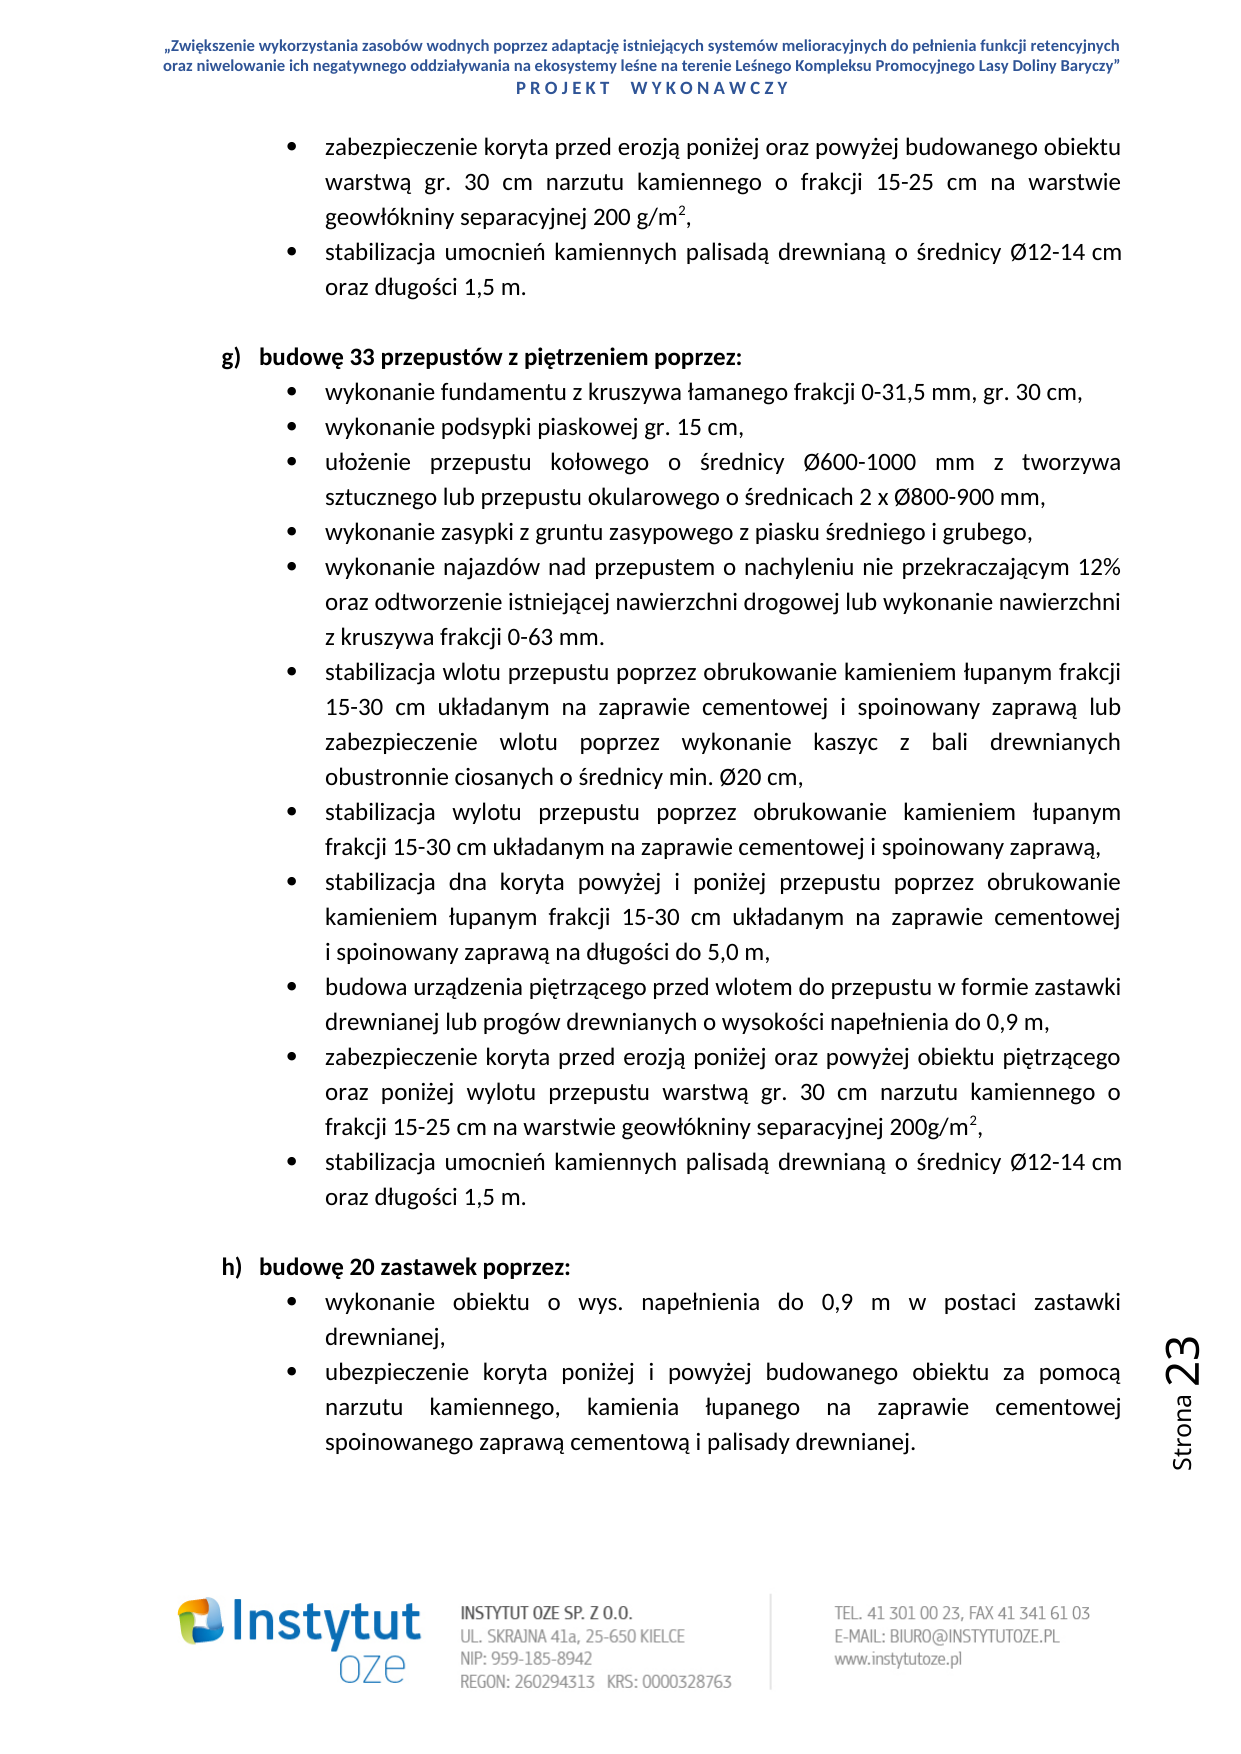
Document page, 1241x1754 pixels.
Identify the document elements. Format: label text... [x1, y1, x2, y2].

list stabilizacja wylotu przepustu poprzez obrukowanie kamieniem łupanym frakcji 15-30 cm układanym na zaprawie cementowej i spoinowany zaprawą, [287, 796, 1122, 862]
list budowę 33 przepustów z piętrzeniem poprzez: [221, 341, 1122, 372]
list wykonanie podsypki piaskowej gr. 15 cm, [287, 411, 1122, 442]
list wykonanie fundamentu z kruszywa łamanego frakcji 0-31,5 mm, gr. 30 cm, [287, 376, 1122, 407]
list zabezpieczenie koryta przed erozją poniżej oraz powyżej obiektu piętrzącego oraz poniżej wylotu przepustu warstwą gr. 30 cm narzutu kamiennego o frakcji 15-25 cm na warstwie geowłókniny separacyjnej 200g/m2, [287, 1041, 1122, 1142]
list ubezpieczenie koryta poniżej i powyżej budowanego obiektu za pomocą narzutu kamiennego, kamienia łupanego na zaprawie cementowej spoinowanego zaprawą cementową i palisady drewnianej. [287, 1356, 1122, 1457]
list stabilizacja wlotu przepustu poprzez obrukowanie kamieniem łupanym frakcji 15-30 cm układanym na zaprawie cementowej i spoinowany zaprawą lub zabezpieczenie wlotu poprzez wykonanie kaszyc z bali drewnianych obustronnie ciosanych o średnicy min. Ø20 cm, [287, 656, 1122, 792]
list budowę 20 zastawek poprzez: [221, 1251, 1122, 1282]
list stabilizacja dna koryta powyżej i poniżej przepustu poprzez obrukowanie kamieniem łupanym frakcji 15-30 cm układanym na zaprawie cementowej i spoinowany zaprawą na długości do 5,0 m, [287, 866, 1122, 967]
list zabezpieczenie koryta przed erozją poniżej oraz powyżej budowanego obiektu warstwą gr. 30 cm narzutu kamiennego o frakcji 15-25 cm na warstwie geowłókniny separacyjnej 200 g/m2, [287, 131, 1122, 232]
picture [177, 1587, 1110, 1705]
list stabilizacja umocnień kamiennych palisadą drewnianą o średnicy Ø12-14 cm oraz długości 1,5 m. [287, 236, 1122, 302]
list wykonanie zasypki z gruntu zasypowego z piasku średniego i grubego, [287, 516, 1122, 547]
list wykonanie najazdów nad przepustem o nachyleniu nie przekraczającym 12% oraz odtworzenie istniejącej nawierzchni drogowej lub wykonanie nawierzchni z kruszywa frakcji 0-63 mm. [287, 551, 1122, 652]
list wykonanie obiektu o wys. napełnienia do 0,9 m w postaci zastawki drewnianej, [287, 1286, 1122, 1352]
list ułożenie przepustu kołowego o średnicy Ø600-1000 mm z tworzywa sztucznego lub przepustu okularowego o średnicach 2 x Ø800-900 mm, [287, 446, 1122, 512]
list budowa urządzenia piętrzącego przed wlotem do przepustu w formie zastawki drewnianej lub progów drewnianych o wysokości napełnienia do 0,9 m, [287, 971, 1122, 1037]
list stabilizacja umocnień kamiennych palisadą drewnianą o średnicy Ø12-14 cm oraz długości 1,5 m. [287, 1146, 1122, 1212]
